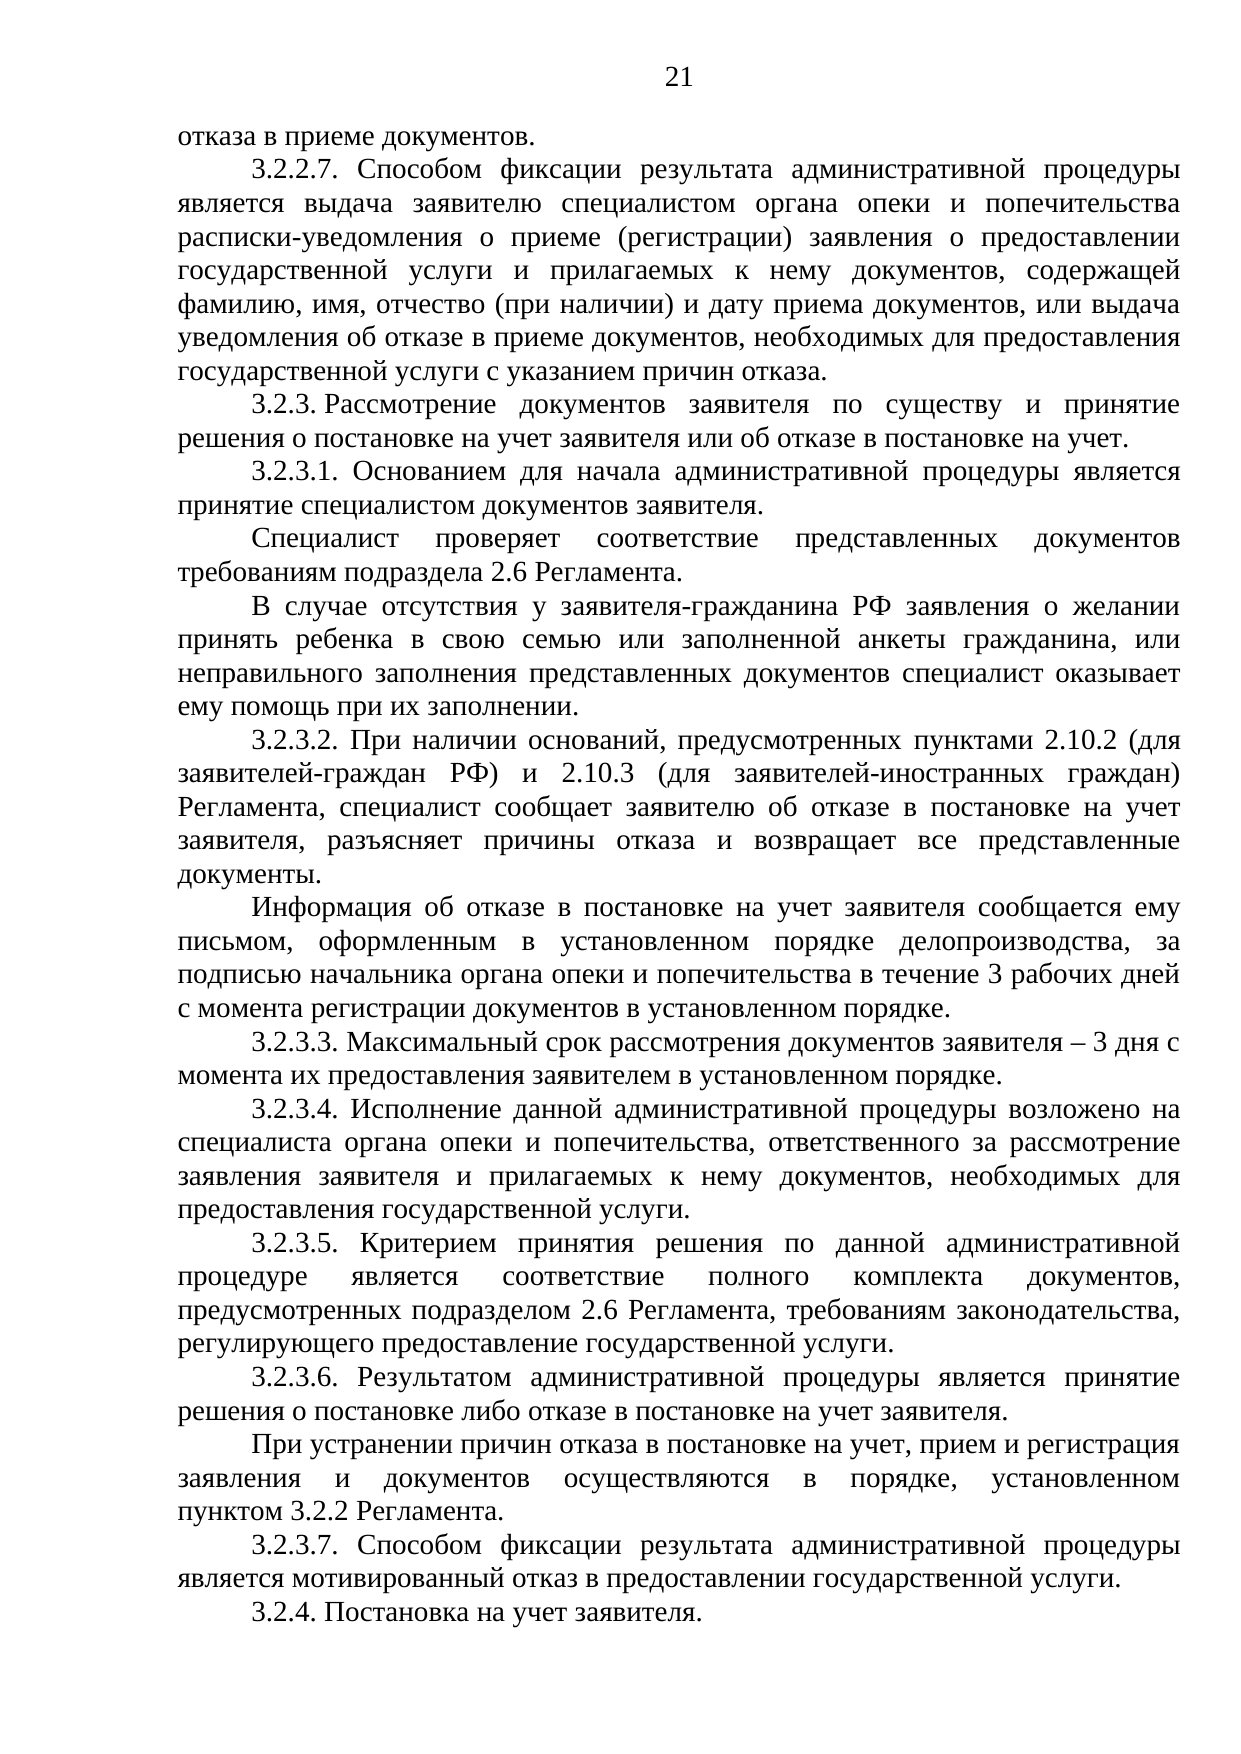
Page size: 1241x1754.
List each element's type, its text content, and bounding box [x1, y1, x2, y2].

text Специалист проверяет соответствие представленных документов требованиям подраздела 2.6 Регламента. [177, 521, 1181, 588]
text 3.2.2.7. Способом фиксации результата административной процедуры является выдача заявителю специалистом органа опеки и попечительства расписки-уведомления о приеме (регистрации) заявления о предоставлении государственной услуги и прилагаемых к нему документов, содержащей фамилию, имя, отчество (при наличии) и дату приема документов, или выдача уведомления об отказе в приеме документов, необходимых для предоставления государственной услуги с указанием причин отказа. [177, 152, 1181, 386]
text Информация об отказе в постановке на учет заявителя сообщается ему письмом, оформленным в установленном порядке делопроизводства, за подписью начальника органа опеки и попечительства в течение 3 рабочих дней с момента регистрации документов в установленном порядке. [177, 889, 1181, 1024]
text 3.2.3.7. Способом фиксации результата административной процедуры является мотивированный отказ в предоставлении государственной услуги. [177, 1527, 1181, 1594]
text 3.2.3.3. Максимальный срок рассмотрения документов заявителя – 3 дня с момента их предоставления заявителем в установленном порядке. [177, 1024, 1181, 1091]
text В случае отсутствия у заявителя-гражданина РФ заявления о желании принять ребенка в свою семью или заполненной анкеты гражданина, или неправильного заполнения представленных документов специалист оказывает ему помощь при их заполнении. [177, 588, 1181, 722]
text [177, 118, 1181, 152]
text 3.2.3.4. Исполнение данной административной процедуры возложено на специалиста органа опеки и попечительства, ответственного за рассмотрение заявления заявителя и прилагаемых к нему документов, необходимых для предоставления государственной услуги. [177, 1091, 1181, 1225]
text 3.2.3. Рассмотрение документов заявителя по существу и принятие решения о постановке на учет заявителя или об отказе в постановке на учет. [177, 386, 1181, 453]
text 3.2.3.5. Критерием принятия решения по данной административной процедуре является соответствие полного комплекта документов, предусмотренных подразделом 2.6 Регламента, требованиям законодательства, регулирующего предоставление государственной услуги. [177, 1225, 1181, 1359]
text 3.2.3.1. Основанием для начала административной процедуры является принятие специалистом документов заявителя. [177, 453, 1181, 521]
text 3.2.3.2. При наличии оснований, предусмотренных пунктами 2.10.2 (для заявителей-граждан РФ) и 2.10.3 (для заявителей-иностранных граждан) Регламента, специалист сообщает заявителю об отказе в постановке на учет заявителя, разъясняет причины отказа и возвращает все представленные документы. [177, 722, 1181, 889]
text 3.2.3.6. Результатом административной процедуры является принятие решения о постановке либо отказе в постановке на учет заявителя. [177, 1359, 1181, 1426]
text 3.2.4. Постановка на учет заявителя. [177, 1594, 1181, 1627]
text При устранении причин отказа в постановке на учет, прием и регистрация заявления и документов осуществляются в порядке, установленном пунктом 3.2.2 Регламента. [177, 1426, 1181, 1527]
